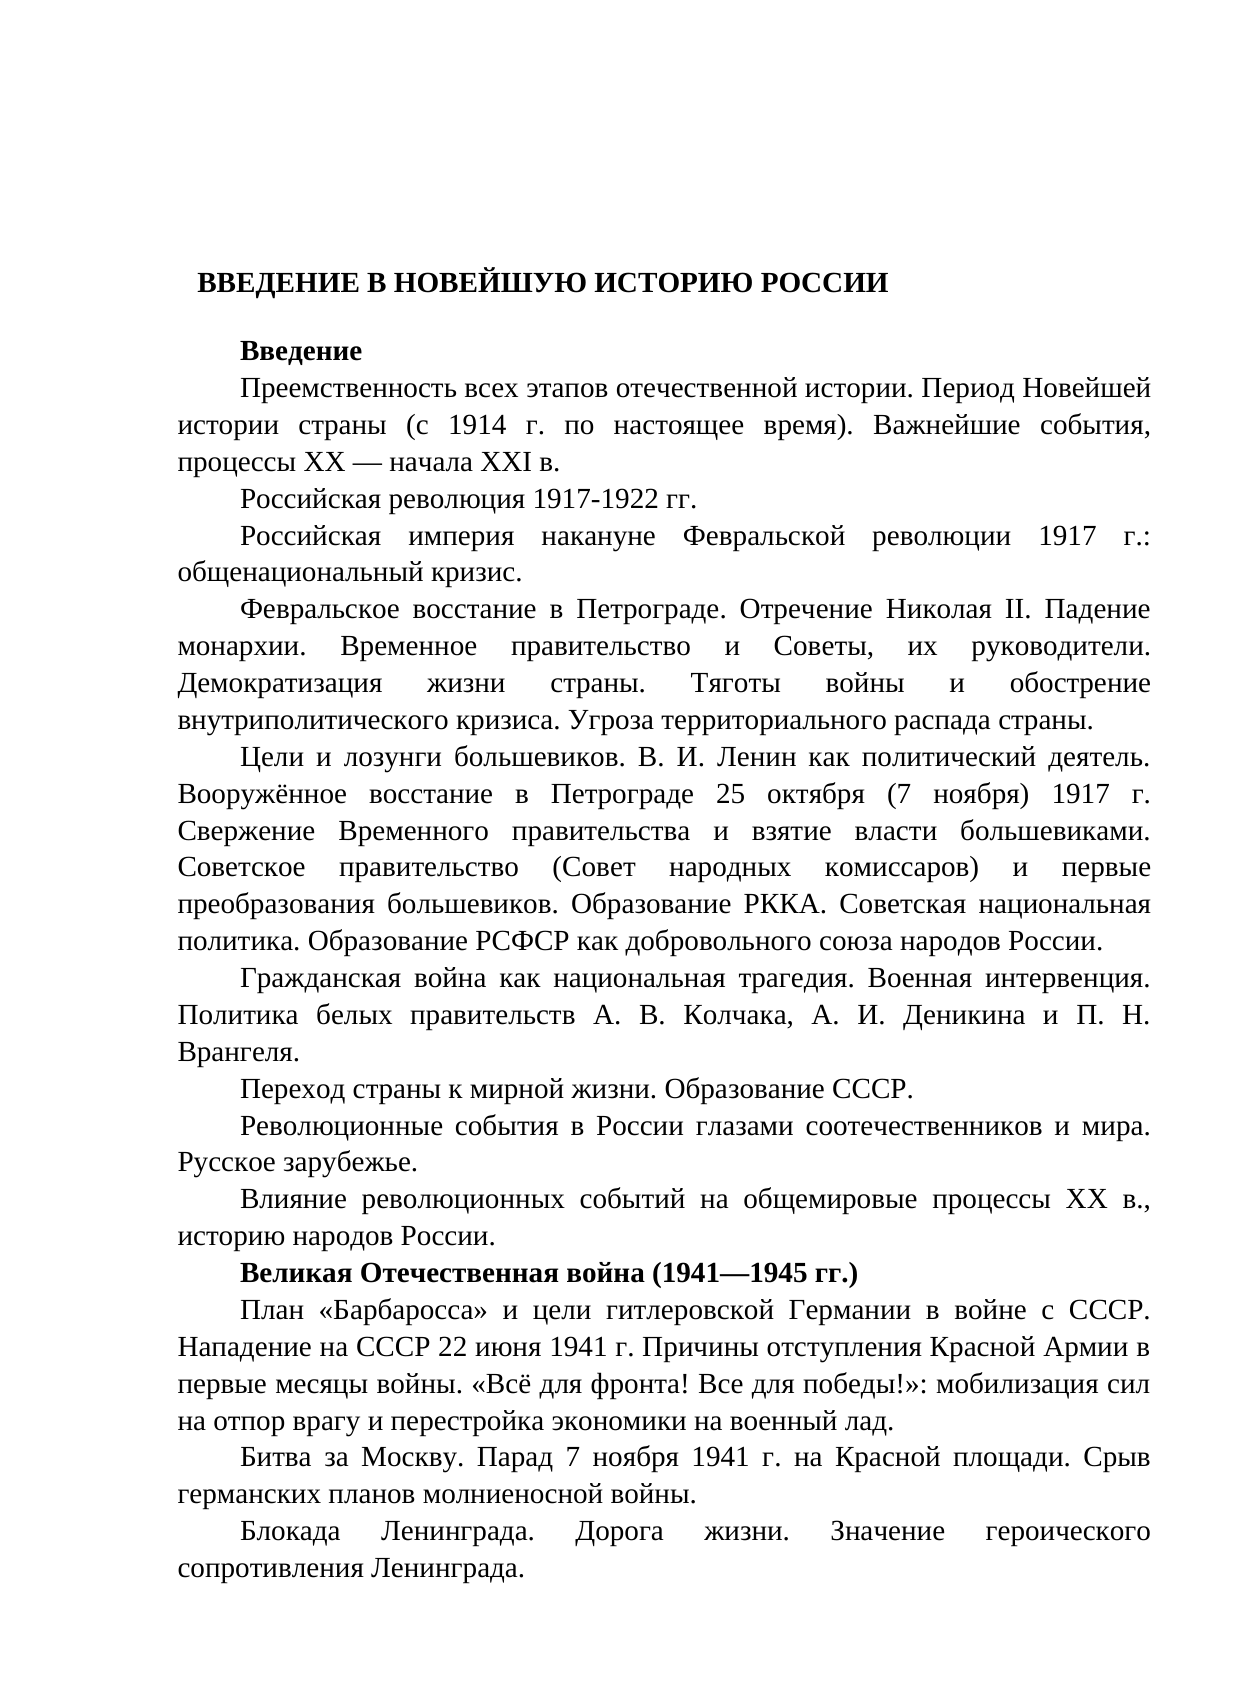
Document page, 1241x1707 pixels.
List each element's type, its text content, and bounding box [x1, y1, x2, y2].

text Гражданская война как национальная трагедия. Военная интервенция. Политика белых правительств А. В. Колчака, А. И. Деникина и П. Н. Врангеля. [177, 960, 1152, 1067]
text Переход страны к мирной жизни. Образование СССР. [177, 1071, 1152, 1104]
text Цели и лозунги большевиков. В. И. Ленин как политический деятель. Вооружённое восстание в Петрограде 25 октября (7 ноября) 1917 г. Свержение Временного правительства и взятие власти большевиками. Советское правительство (Совет народных комиссаров) и первые преобразования большевиков. Образование РККА. Советская национальная политика. Образование РСФСР как добровольного союза народов России. [177, 739, 1152, 957]
text Битва за Москву. Парад 7 ноября 1941 г. на Красной площади. Срыв германских планов молниеносной войны. [177, 1439, 1152, 1510]
text Российская империя накануне Февральской революции 1917 г.: общенациональный кризис. [177, 518, 1152, 588]
text Блокада Ленинграда. Дорога жизни. Значение героического сопротивления Ленинграда. [177, 1513, 1152, 1584]
text Российская революция 1917-1922 гг. [177, 481, 1152, 514]
text Великая Отечественная война (1941—1945 гг.) [177, 1255, 1152, 1289]
text Преемственность всех этапов отечественной истории. Период Новейшей истории страны (с 1914 г. по настоящее время). Важнейшие события, процессы ХХ — начала XXI в. [177, 370, 1152, 477]
text Революционные события в России глазами соотечественников и мира. Русское зарубежье. [177, 1108, 1152, 1178]
text Февральское восстание в Петрограде. Отречение Николая II. Падение монархии. Временное правительство и Советы, их руководители. Демократизация жизни страны. Тяготы войны и обострение внутриполитического кризиса. Угроза территориального распада страны. [177, 591, 1152, 736]
text Введение [177, 333, 1152, 367]
text План «Барбаросса» и цели гитлеровской Германии в войне с СССР. Нападение на СССР 22 июня 1941 г. Причины отступления Красной Армии в первые месяцы войны. «Всё для фронта! Все для победы!»: мобилизация сил на отпор врагу и перестройка экономики на военный лад. [177, 1292, 1152, 1436]
text Влияние революционных событий на общемировые процессы XX в., историю народов России. [177, 1181, 1152, 1252]
text ВВЕДЕНИЕ В НОВЕЙШУЮ ИСТОРИЮ РОССИИ [190, 266, 1152, 299]
